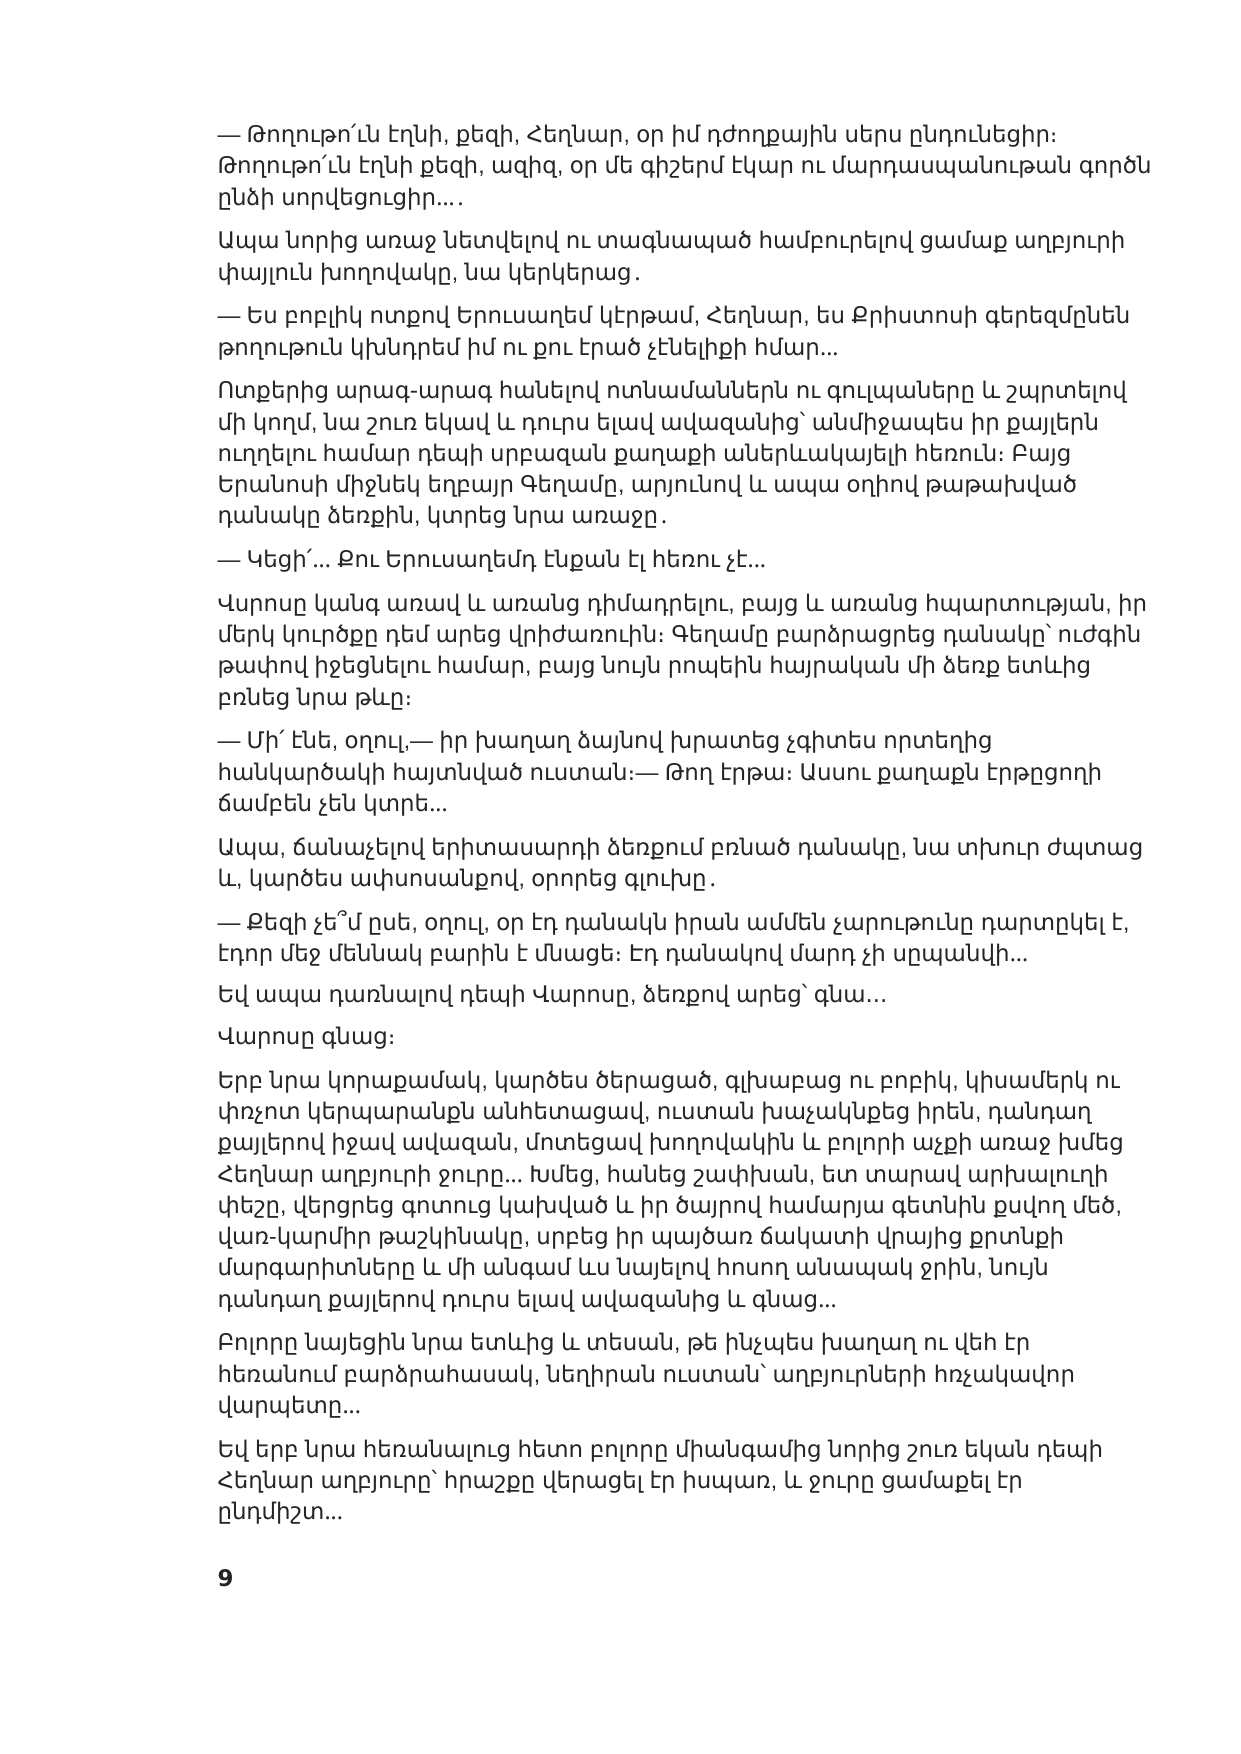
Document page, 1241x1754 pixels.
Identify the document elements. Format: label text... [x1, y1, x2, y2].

text Եվ ապա դառնալով դեպի Վարոսը, ձեռքով արեց՝ գնա... [217, 981, 1152, 1007]
text Ոտքերից արագ-արագ հանելով ոտնամաններն ու գուլպաները և շպրտելով մի կողմ, նա շուռ եկավ և դուրս ելավ ավազանից՝ անմիջապես իր քայլերն ուղղելու համար դեպի սրբազան քաղաքի աներևակայելի հեռուն։ Բայց Երանոսի միջնեկ եղբայր Գեղամը, արյունով և ապա օղիով թաթախված դանակը ձեռքին, կտրեց նրա առաջը․ [217, 374, 1152, 531]
text Ապա նորից առաջ նետվելով ու տագնապած համբուրելով ցամաք աղբյուրի փայլուն խողովակը, նա կերկերաց․ [217, 224, 1152, 287]
text Վսրոսը կանգ առավ և առանց դիմադրելու, բայց և առանց հպարտության, իր մերկ կուրծքը դեմ արեց վրիժառուին։ Գեղամը բարձրացրեց դանակը՝ ուժգին թափով իջեցնելու համար, բայց նույն րոպեին հայրական մի ձեռք ետևից բռնեց նրա թևը։ [217, 587, 1152, 712]
text Երբ նրա կորաքամակ, կարծես ծերացած, գլխաբաց ու բոբիկ, կիսամերկ ու փռչոտ կերպարանքն անհետացավ, ուստան խաչակնքեց իրեն, դանդաղ քայլերով իջավ ավազան, մոտեցավ խողովակին և բոլորի աչքի առաջ խմեց Հեղնար աղբյուրի ջուրը... Խմեց, հանեց շափխան, ետ տարավ արխալուղի փեշը, վերցրեց գոտուց կախված և իր ծայրով համարյա գետնին քսվող մեծ, վառ-կարմիր թաշկինակը, սրբեց իր պայծառ ճակատի վրայից քրտնքի մարգարիտները և մի անգամ ևս նայելով հոսող անապակ ջրին, նույն դանդաղ քայլերով դուրս ելավ ավազանից և գնաց... [217, 1064, 1152, 1314]
text Եվ երբ նրա հեռանալուց հետո բոլորը միանգամից նորից շուռ եկան դեպի Հեղնար աղբյուրը՝ հրաշքը վերացել էր իսպառ, և ջուրը ցամաքել էր ընդմիշտ... [217, 1432, 1152, 1526]
text Վարոսը գնաց։ [217, 1020, 1152, 1051]
text Ապա, ճանաչելով երիտասարդի ձեռքում բռնած դանակը, նա տխուր ժպտաց և, կարծես ափսոսանքով, օրորեց գլուխը․ [217, 831, 1152, 893]
text ― Քեզի չե՞մ ըսե, օղուլ, օր էդ դանակն իրան ամմեն չարութունը դարտըկել է, էդոր մեջ մեննակ բարին է մնացե։ Էդ դանակով մարդ չի սըպանվի... [217, 906, 1152, 968]
text — Թողութո՛ւն էղնի, քեզի, Հեղնար, օր իմ դժողքային սերս ընդունեցիր։ Թողութո՛ւն էղնի քեզի, ազիզ, օր մե գիշերմ էկար ու մարդասպանութան գործն ընձի սորվեցուցիր...․ [217, 118, 1152, 212]
text — Ես բոբլիկ ոտքով Երուսաղեմ կէրթամ, Հեղնար, ես Քրիստոսի գերեզմընեն թողութուն կխնդրեմ իմ ու քու էրած չէնելիքի հմար... [217, 299, 1152, 362]
text ― Կեցի՛... Քու Երուսաղեմդ էնքան էլ հեռու չէ... [217, 543, 1152, 574]
text 9 [217, 1539, 1152, 1592]
text Բոլորը նայեցին նրա ետևից և տեսան, թե ինչպես խաղաղ ու վեհ էր հեռանում բարձրահասակ, նեղիրան ուստան՝ աղբյուրների հռչակավոր վարպետը... [217, 1326, 1152, 1420]
text — Մի՛ էնե, օղուլ,— իր խաղաղ ձայնով խրատեց չգիտես որտեղից հանկարծակի հայտնված ուստան։― Թող էրթա։ Ասսու քաղաքն էրթըցողի ճամբեն չեն կտրե... [217, 724, 1152, 818]
